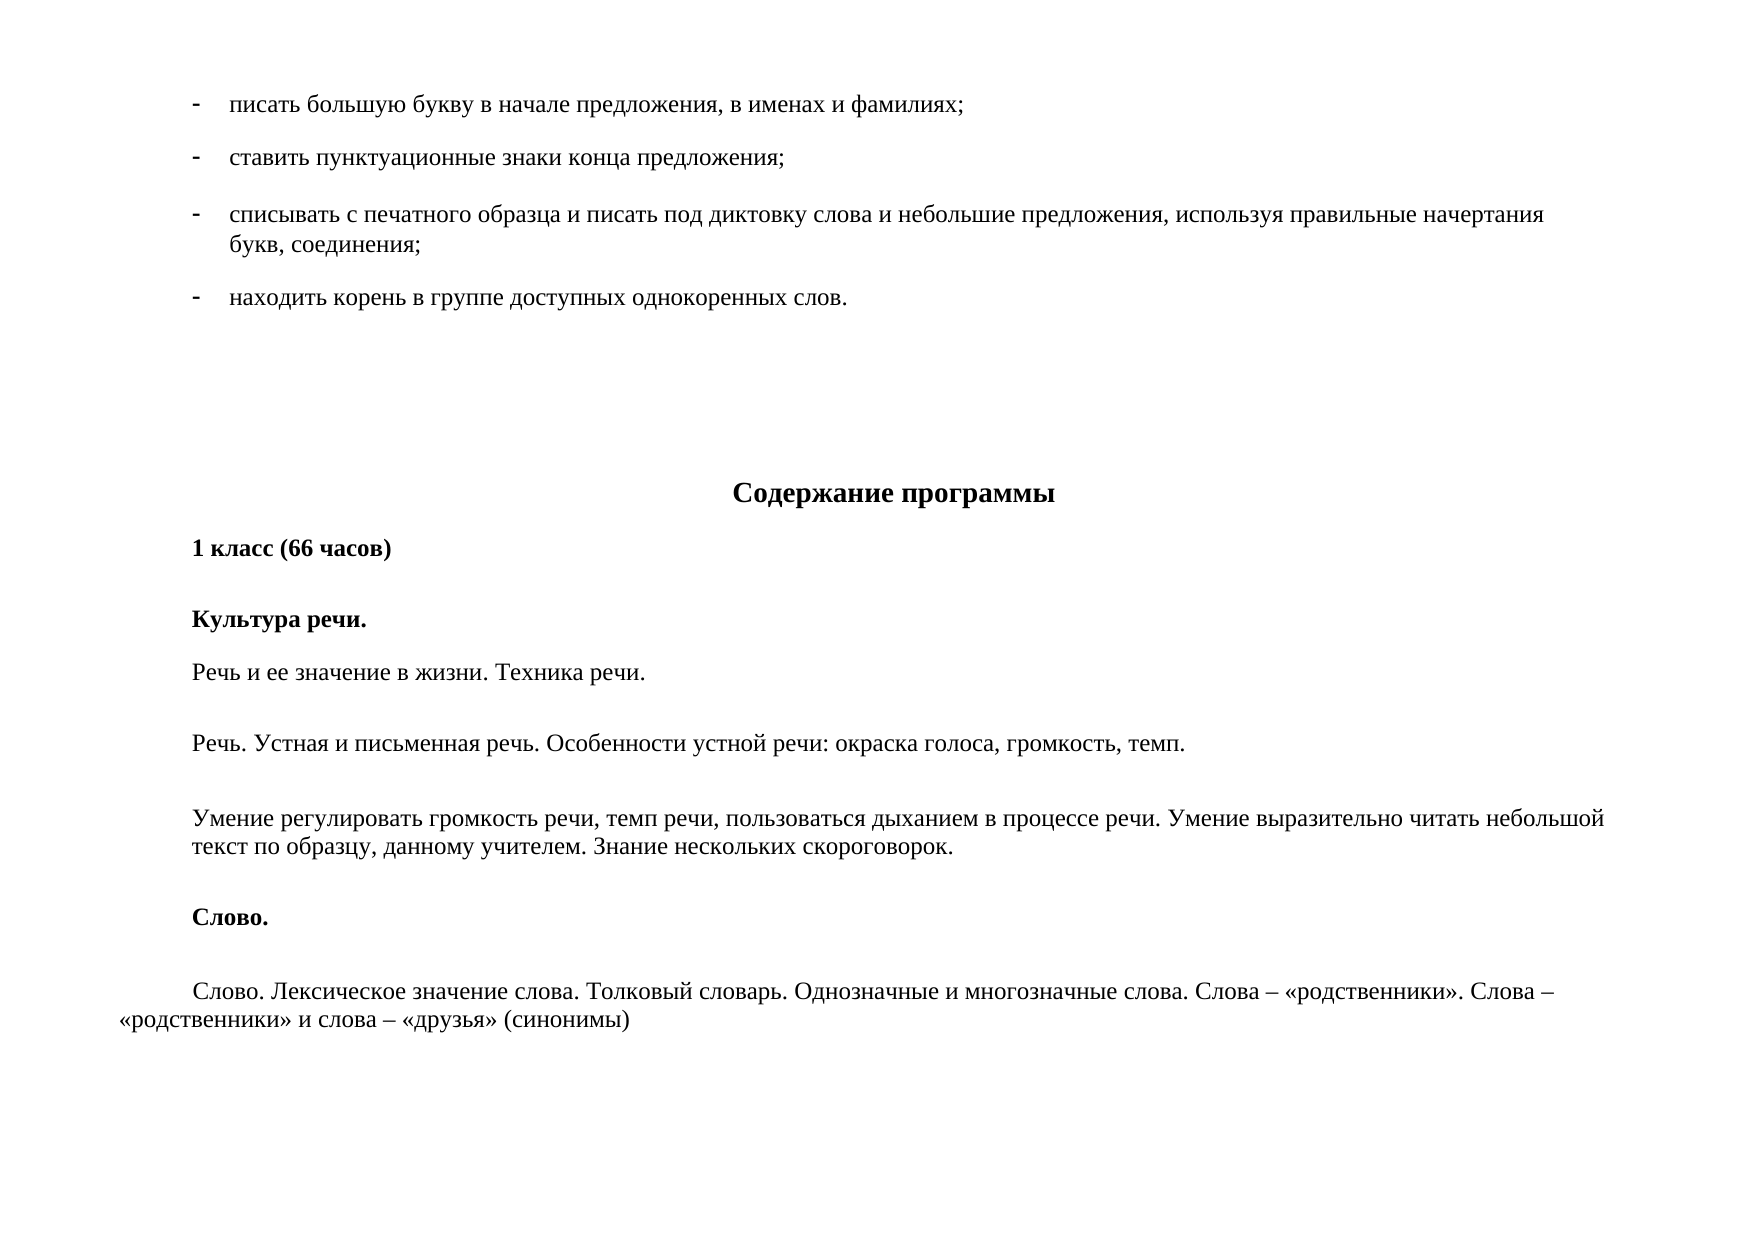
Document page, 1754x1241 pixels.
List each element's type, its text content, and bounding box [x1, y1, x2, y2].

list списывать с печатного образца и писать под диктовку слова и небольшие предложения, используя правильные начертания букв, соединения; [192, 199, 1594, 258]
list находить корень в группе доступных однокоренных слов. [192, 282, 1635, 311]
text 1 класс (66 часов) [192, 534, 1635, 562]
text Речь. Устная и письменная речь. Особенности устной речи: окраска голоса, громкость, темп. [192, 728, 1635, 757]
text Культура речи. [192, 604, 1635, 633]
text Слово. [192, 902, 1635, 931]
list ставить пунктуационные знаки конца предложения; [192, 142, 1635, 171]
text Содержание программы [119, 475, 1669, 508]
list писать большую букву в начале предложения, в именах и фамилиях; [192, 89, 1635, 117]
text Умение регулировать громкость речи, темп речи, пользоваться дыханием в процессе речи. Умение выразительно читать небольшой текст по образцу, данному учителем. Знание нескольких скороговорок. [192, 804, 1635, 860]
text Слово. Лексическое значение слова. Толковый словарь. Однозначные и многозначные слова. Слова – «родственники». Слова – «родственники» и слова – «друзья» (синонимы) [119, 977, 1635, 1033]
text Речь и ее значение в жизни. Техника речи. [192, 658, 1635, 686]
